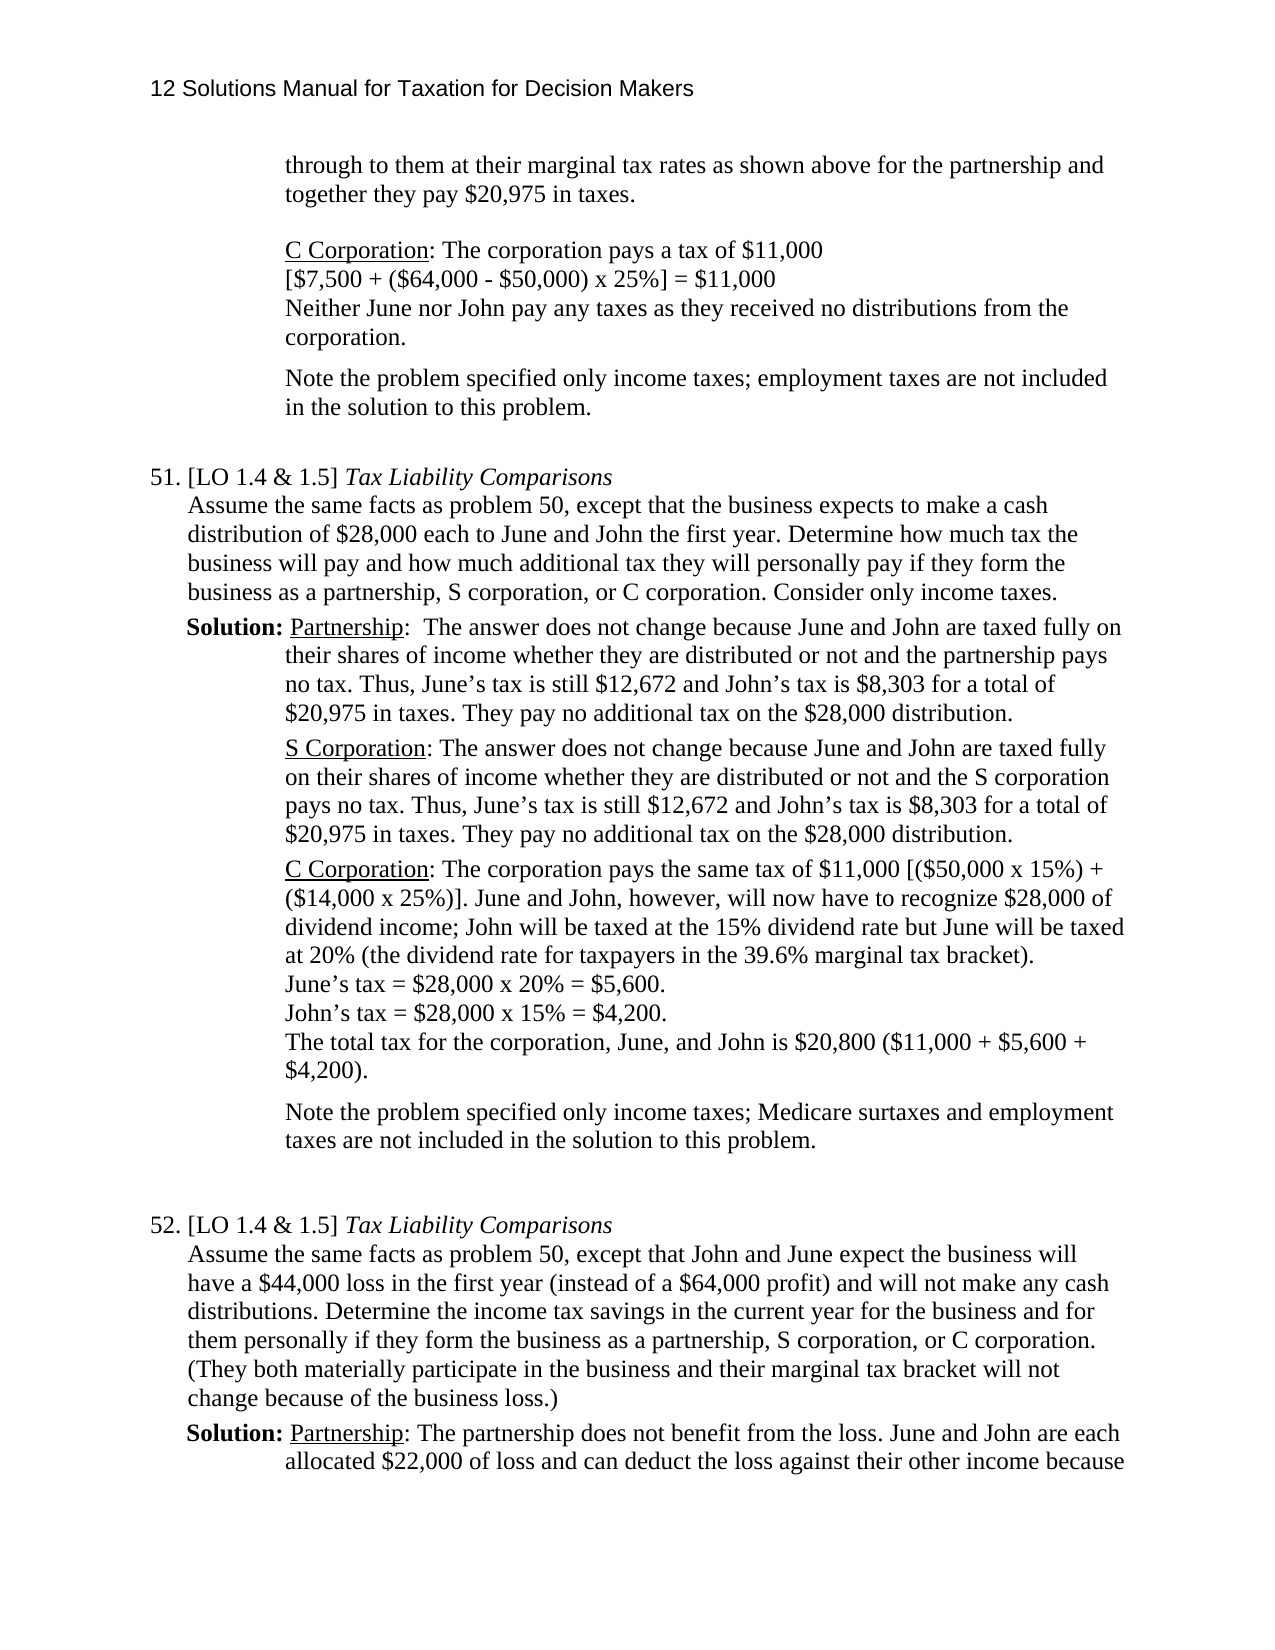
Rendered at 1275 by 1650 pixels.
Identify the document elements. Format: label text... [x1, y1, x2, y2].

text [180, 150, 1125, 207]
text 52. [LO 1.4 & 1.5] Tax Liability Comparisons [150, 1210, 1125, 1239]
text Assume the same facts as problem 50, except that John and June expect the business will have a $44,000 loss in the first year (instead of a $64,000 profit) and will not make any cash distributions. Determine the income tax savings in the current year for the business and for them personally if they form the business as a partnership, S corporation, or C corporation. (They both materially participate in the business and their marginal tax bracket will not change because of the business loss.) [187, 1239, 1125, 1411]
text Note the problem specified only income taxes; employment taxes are not included in the solution to this problem. [180, 363, 1125, 421]
text Neither June nor John pay any taxes as they received no distributions from the corporation. [180, 293, 1125, 351]
text 51. [LO 1.4 & 1.5] Tax Liability Comparisons [150, 462, 1125, 491]
text S Corporation: The answer does not change because June and John are taxed fully on their shares of income whether they are distributed or not and the S corporation pays no tax. Thus, June’s tax is still $12,672 and John’s tax is $8,303 for a total of $20,975 in taxes. They pay no additional tax on the $28,000 distribution. [180, 733, 1125, 848]
text June’s tax = $28,000 x 20% = $5,600. [180, 969, 1125, 998]
text John’s tax = $28,000 x 15% = $4,200. [180, 998, 1125, 1027]
text [$7,500 + ($64,000 - $50,000) x 25%] = $11,000 [285, 264, 1125, 293]
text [180, 1418, 1125, 1475]
text C Corporation: The corporation pays the same tax of $11,000 [($50,000 x 15%) + ($14,000 x 25%)]. June and John, however, will now have to recognize $28,000 of dividend income; John will be taxed at the 15% dividend rate but June will be taxed at 20% (the dividend rate for taxpayers in the 39.6% marginal tax bracket). [180, 854, 1125, 969]
text Note the problem specified only income taxes; Medicare surtaxes and employment taxes are not included in the solution to this problem. [180, 1097, 1125, 1154]
text Solution: Partnership: The answer does not change because June and John are taxed fully on their shares of income whether they are distributed or not and the partnership pays no tax. Thus, June’s tax is still $12,672 and John’s tax is $8,303 for a total of $20,975 in taxes. They pay no additional tax on the $28,000 distribution. [180, 612, 1125, 727]
text C Corporation: The corporation pays a tax of $11,000 [180, 236, 1125, 264]
text The total tax for the corporation, June, and John is $20,800 ($11,000 + $5,600 + $4,200). [180, 1027, 1125, 1084]
text Assume the same facts as problem 50, except that the business expects to make a cash distribution of $28,000 each to June and John the first year. Determine how much tax the business will pay and how much additional tax they will personally pay if they form the business as a partnership, S corporation, or C corporation. Consider only income taxes. [187, 491, 1125, 606]
